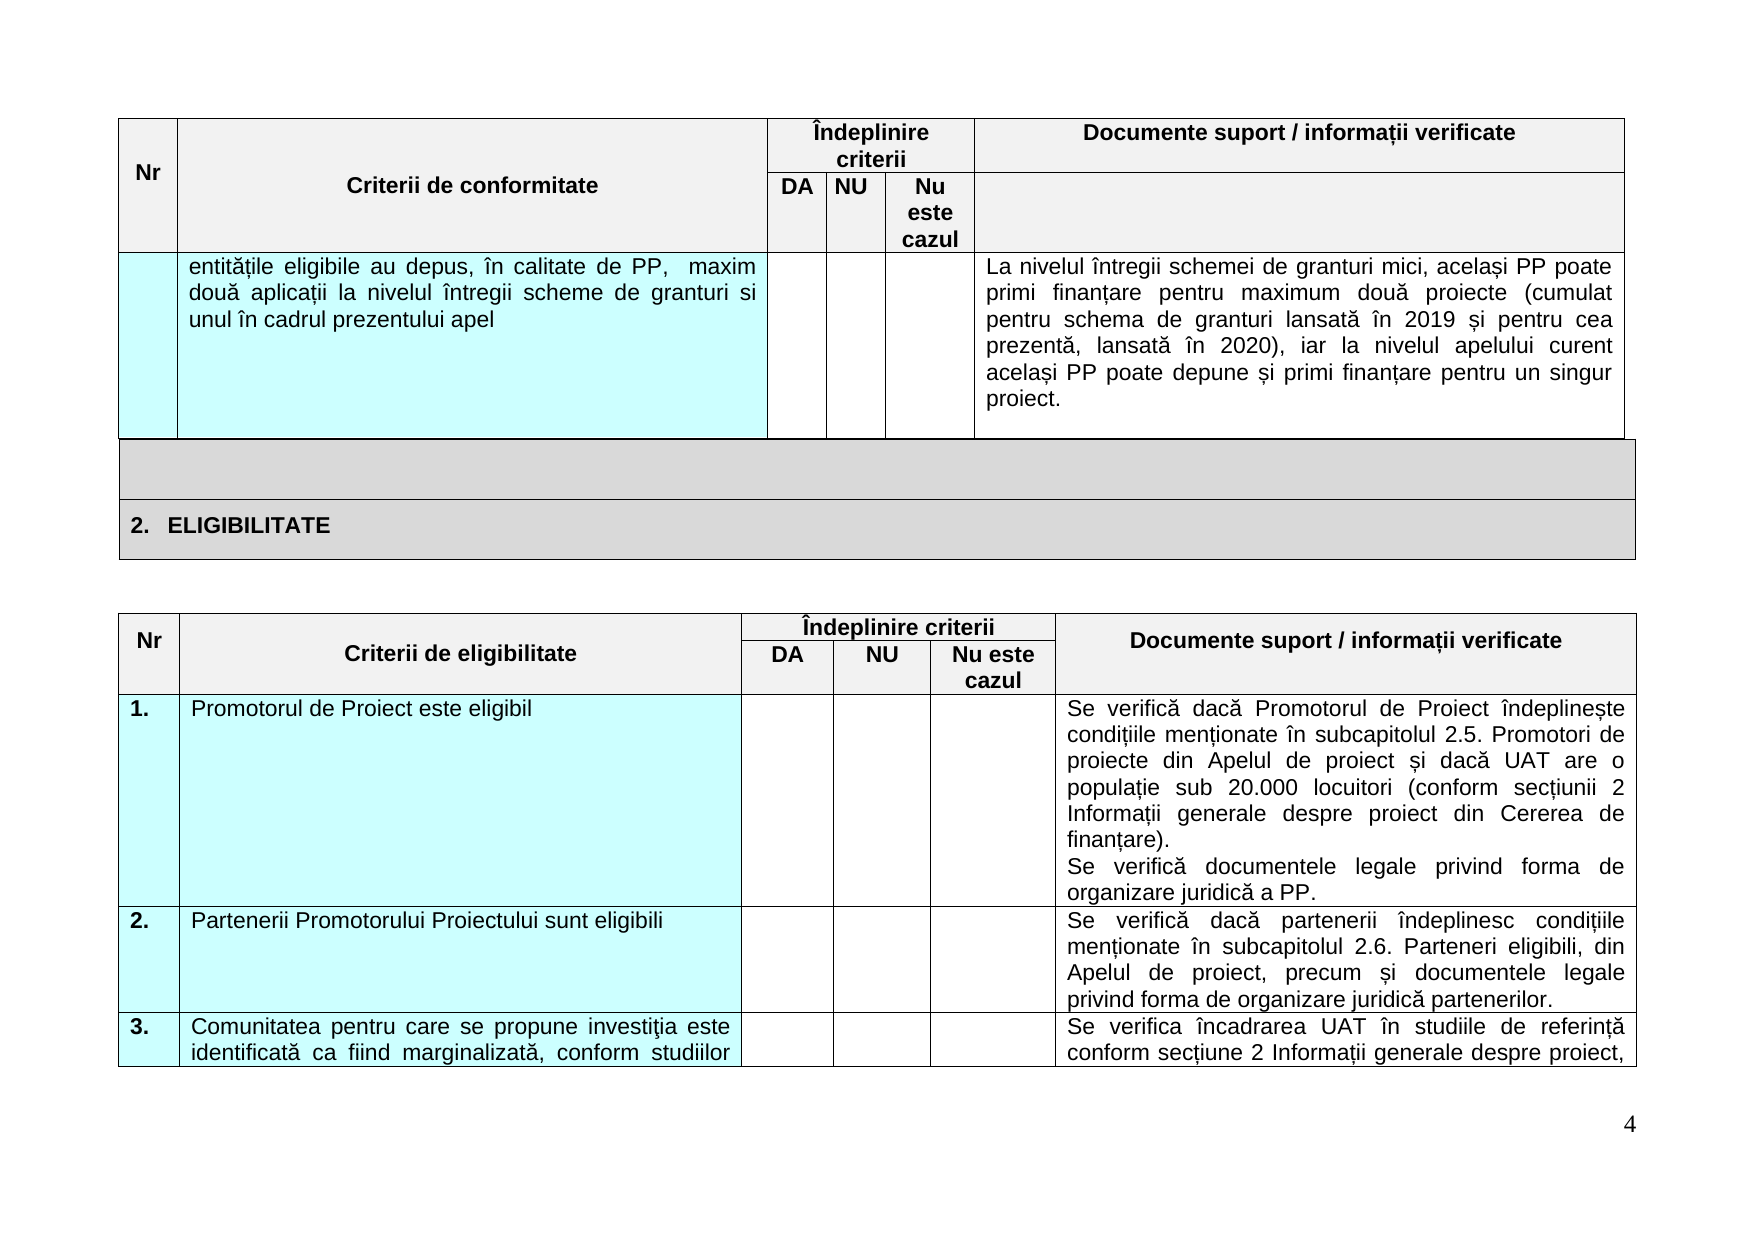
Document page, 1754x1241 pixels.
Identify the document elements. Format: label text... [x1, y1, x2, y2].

table_cell Se verifică dacă partenerii îndeplinesc condițiile menționate în subcapitolul 2.6. Parteneri eligibili, din Apelul de proiect, precum și documentele legale privind forma de organizare juridică partenerilor. [1056, 907, 1636, 1012]
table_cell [178, 253, 767, 437]
table_cell [119, 695, 179, 906]
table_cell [180, 1013, 741, 1066]
table_cell ELIGIBILITATE [120, 500, 1635, 559]
table_cell Nu este cazul [886, 173, 974, 252]
table_cell [827, 253, 885, 437]
table_cell Partenerii Promotorului Proiectului sunt eligibili [180, 907, 741, 1012]
table_header Nr [119, 119, 177, 252]
table_cell [119, 907, 179, 1012]
table_cell Promotorul de Proiect este eligibil [180, 695, 741, 906]
table_cell Se verifică dacă Promotorul de Proiect îndeplinește condițiile menționate în subcapitolul 2.5. Promotori de proiecte din Apelul de proiect și dacă UAT are o populație sub 20.000 locuitori (conform secțiunii 2 Informații generale despre proiect din Cererea de finanțare). Se verifică documentele legale privind forma de organizare juridică a PP. [1056, 695, 1636, 906]
table_cell DA [768, 173, 826, 252]
table_header [120, 440, 1635, 499]
table_cell [768, 253, 826, 437]
table_cell [834, 907, 930, 1012]
table_header Documente suport / informații verificate [975, 119, 1624, 172]
table_cell [119, 1013, 179, 1066]
table_cell [834, 695, 930, 906]
table_cell [886, 253, 974, 437]
table_cell Nu este cazul [931, 641, 1055, 694]
table_cell [931, 907, 1055, 1012]
table_cell DA [742, 641, 833, 694]
table_cell NU [827, 173, 885, 252]
table_cell [742, 1013, 833, 1066]
table_header Criterii de eligibilitate [180, 614, 741, 694]
table_cell [975, 173, 1624, 252]
table_header Criterii de conformitate [178, 119, 767, 252]
table_cell [119, 253, 177, 437]
table_cell [931, 1013, 1055, 1066]
table_cell [931, 695, 1055, 906]
table_cell [834, 1013, 930, 1066]
table_cell NU [834, 641, 930, 694]
table_header Îndeplinire criterii [768, 119, 974, 172]
table_header Documente suport / informații verificate [1056, 614, 1636, 694]
table_header Îndeplinire criterii [742, 614, 1055, 640]
table_cell [742, 695, 833, 906]
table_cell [975, 253, 1624, 437]
table_cell [742, 907, 833, 1012]
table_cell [1056, 1013, 1636, 1066]
table_header Nr [119, 614, 179, 694]
